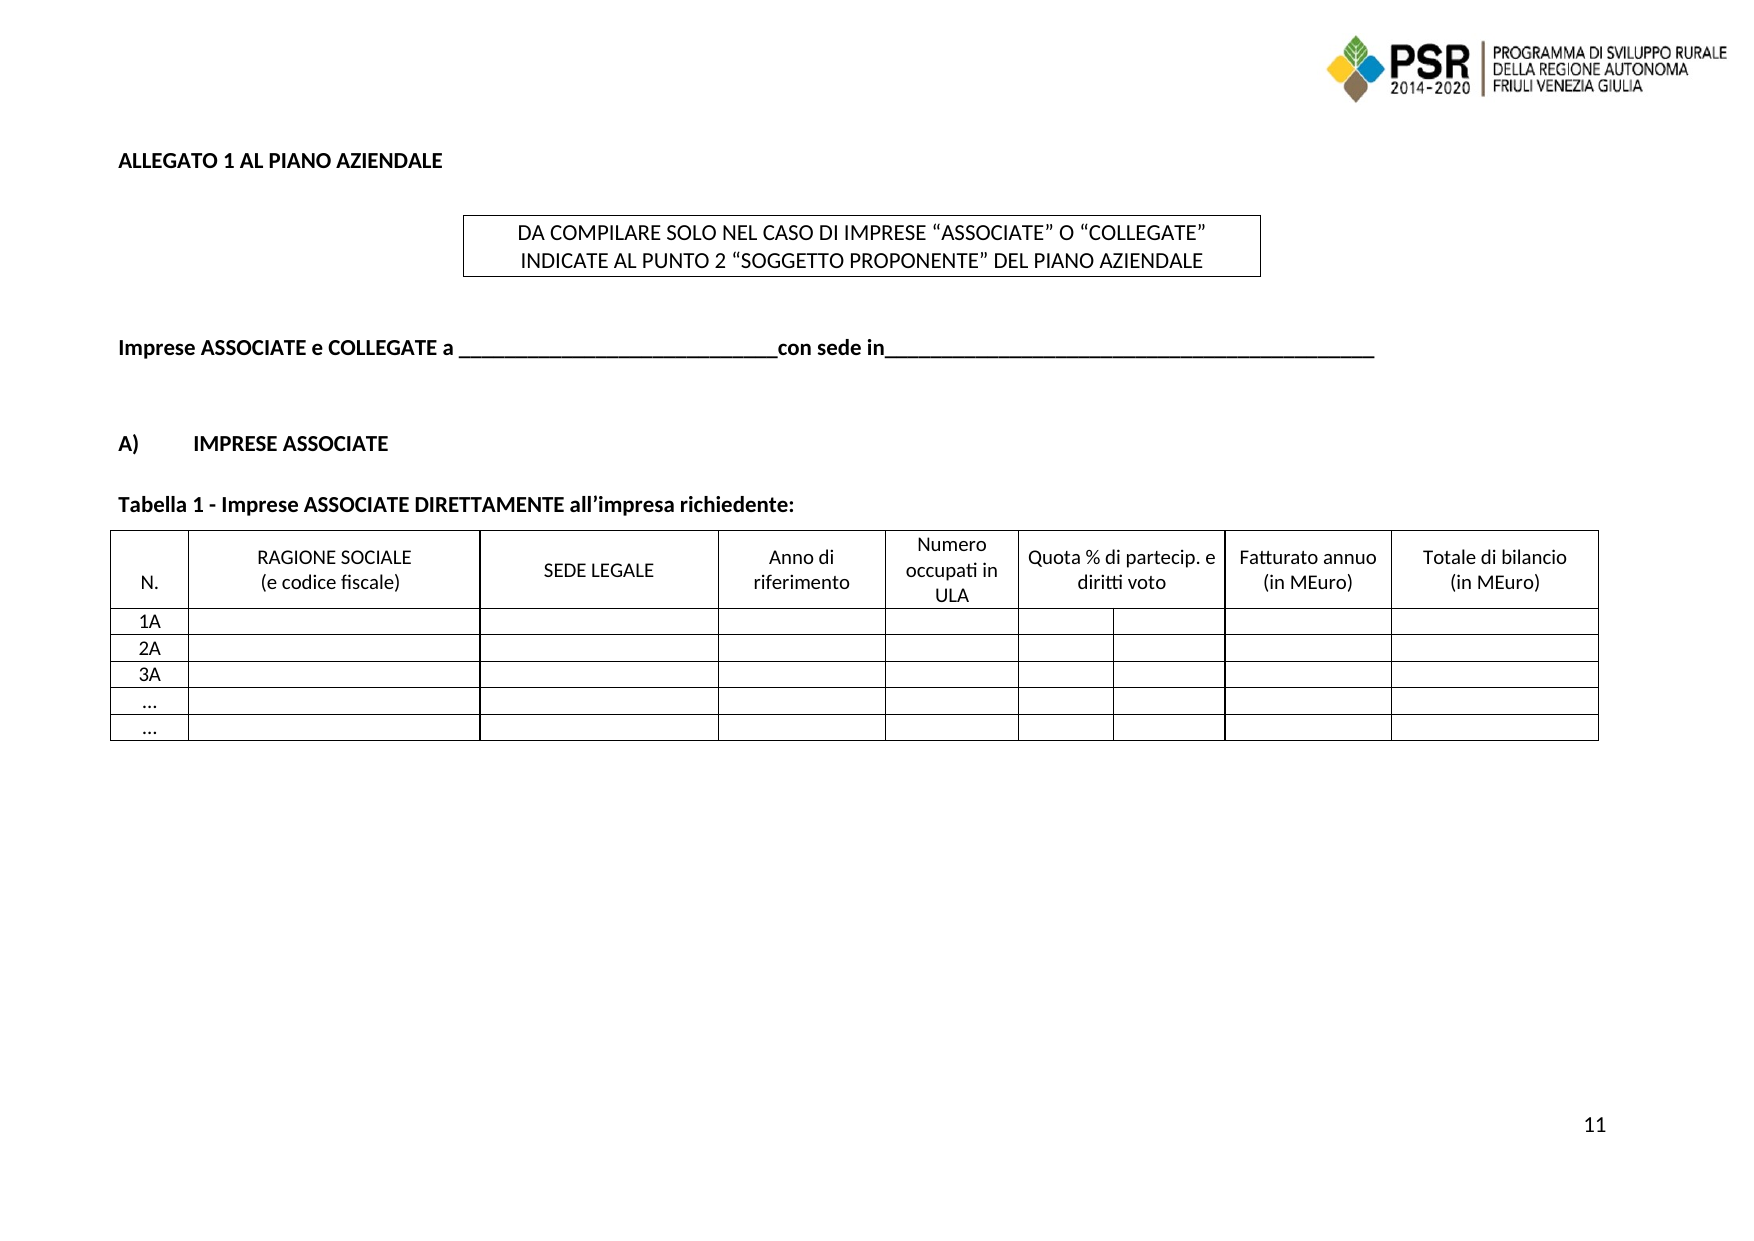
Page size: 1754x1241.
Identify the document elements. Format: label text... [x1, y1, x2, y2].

table_cell [1226, 609, 1391, 634]
table_header Anno di riferimento [719, 531, 885, 608]
table_cell [1226, 688, 1391, 713]
table_header Numero occupati in ULA [886, 531, 1018, 608]
table_cell [189, 715, 479, 740]
table_cell … [111, 715, 188, 740]
table_cell [1019, 715, 1113, 740]
table_cell [189, 662, 479, 687]
table_cell [481, 688, 718, 713]
table_header N. [111, 531, 188, 608]
table_cell [1226, 715, 1391, 740]
table_cell [1114, 688, 1224, 713]
table_cell [1392, 635, 1598, 661]
table_cell 3A [111, 662, 188, 687]
table_header Quota % di partecip. e diritti voto [1019, 531, 1224, 608]
table_cell [189, 609, 479, 634]
table_cell [719, 609, 885, 634]
table_cell [1019, 662, 1113, 687]
table_cell [886, 635, 1018, 661]
table_cell [719, 635, 885, 661]
table_cell [886, 662, 1018, 687]
text Tabella 1 - Imprese ASSOCIATE DIRETTAMENTE all’impresa richiedente: [118, 490, 1606, 518]
table_cell [886, 715, 1018, 740]
table_cell … [111, 688, 188, 713]
table_header RAGIONE SOCIALE (e codice fiscale) [189, 531, 479, 608]
table_cell [886, 609, 1018, 634]
table_cell [1226, 662, 1391, 687]
text ALLEGATO 1 AL PIANO AZIENDALE [118, 146, 1606, 174]
table_cell [886, 688, 1018, 713]
table_cell [1226, 635, 1391, 661]
table_cell [1114, 662, 1224, 687]
table_cell [481, 635, 718, 661]
table_cell [1019, 635, 1113, 661]
table_cell [481, 662, 718, 687]
picture [1316, 33, 1729, 105]
table_cell [719, 662, 885, 687]
table_cell [481, 715, 718, 740]
table_cell [719, 688, 885, 713]
table_header SEDE LEGALE [481, 531, 718, 608]
table_cell [1019, 609, 1113, 634]
table_cell [1392, 688, 1598, 713]
table_cell [1392, 715, 1598, 740]
table_header Totale di bilancio (in MEuro) [1392, 531, 1598, 608]
table_cell [1392, 662, 1598, 687]
table_cell [481, 609, 718, 634]
text INDICATE AL PUNTO 2 “SOGGETTO PROPONENTE” DEL PIANO AZIENDALE [464, 243, 1260, 276]
text Imprese ASSOCIATE e COLLEGATE a ____________________________con sede in___________________________________________ [118, 333, 1606, 361]
table_cell [189, 688, 479, 713]
list IMPRESE ASSOCIATE [118, 429, 1606, 458]
table_cell 1A [111, 609, 188, 634]
table_cell [719, 715, 885, 740]
table_cell [1114, 635, 1224, 661]
text DA COMPILARE SOLO NEL CASO DI IMPRESE “ASSOCIATE” O “COLLEGATE” [464, 216, 1260, 243]
table_cell [1392, 609, 1598, 634]
table_cell [1114, 609, 1224, 634]
table_cell [1019, 688, 1113, 713]
table_cell 2A [111, 635, 188, 661]
table_header Fatturato annuo (in MEuro) [1226, 531, 1391, 608]
table_cell [189, 635, 479, 661]
table_cell [1114, 715, 1224, 740]
